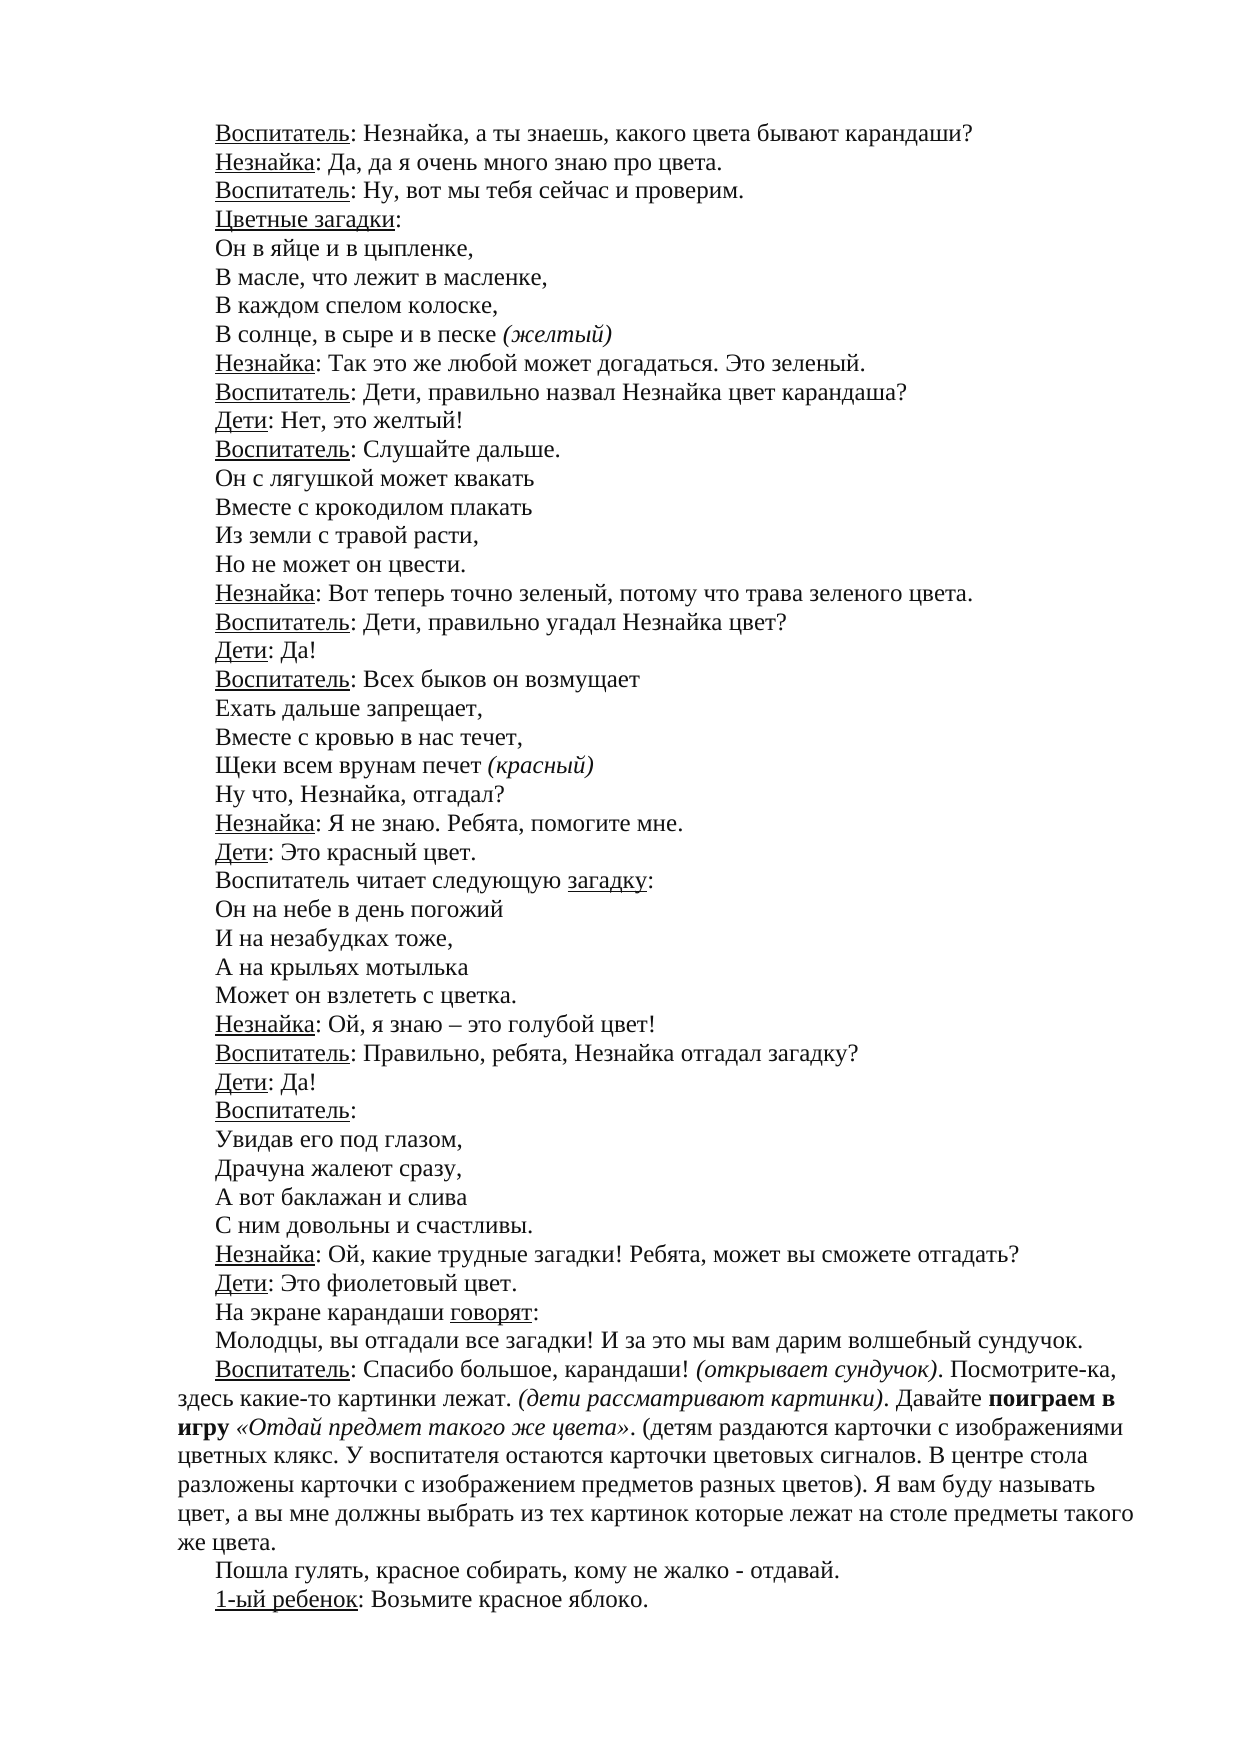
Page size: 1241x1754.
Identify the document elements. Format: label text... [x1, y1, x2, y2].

text И на незабудках тоже, [177, 923, 1152, 952]
text Щеки всем врунам печет (красный) [177, 751, 1152, 779]
text Он в яйце и в цыпленке, [177, 233, 1152, 262]
text Незнайка: Я не знаю. Ребята, помогите мне. [177, 808, 1152, 837]
text Незнайка: Вот теперь точно зеленый, потому что трава зеленого цвета. [177, 578, 1152, 607]
text Незнайка: Ой, какие трудные загадки! Ребята, может вы сможете отгадать? [177, 1239, 1152, 1268]
text Молодцы, вы отгадали все загадки! И за это мы вам дарим волшебный сундучок. [177, 1326, 1152, 1354]
text Он на небе в день погожий [177, 894, 1152, 923]
text Незнайка: Ой, я знаю – это голубой цвет! [177, 1009, 1152, 1038]
text Увидав его под глазом, [177, 1124, 1152, 1153]
text Дети: Это красный цвет. [177, 837, 1152, 866]
text Вместе с кровью в нас течет, [177, 722, 1152, 751]
text Воспитатель: Дети, правильно угадал Незнайка цвет? [177, 607, 1152, 636]
text Воспитатель: Ну, вот мы тебя сейчас и проверим. [177, 176, 1152, 204]
text Воспитатель: Слушайте дальше. [177, 434, 1152, 463]
text Воспитатель: Всех быков он возмущает [177, 664, 1152, 693]
text Дети: Это фиолетовый цвет. [177, 1268, 1152, 1297]
text Дети: Да! [177, 636, 1152, 664]
text Из земли с травой расти, [177, 521, 1152, 549]
text Дети: Нет, это желтый! [177, 406, 1152, 434]
text 1-ый ребенок: Возьмите красное яблоко. [177, 1584, 1152, 1613]
text Воспитатель: Спасибо большое, карандаши! (открывает сундучок). Посмотрите-ка, здесь какие-то картинки лежат. (дети рассматривают картинки). Давайте поиграем в игру «Отдай предмет такого же цвета». (детям раздаются карточки с изображениями цветных клякс. У воспитателя остаются карточки цветовых сигналов. В центре стола разложены карточки с изображением предметов разных цветов). Я вам буду называть цвет, а вы мне должны выбрать из тех картинок которые лежат на столе предметы такого же цвета. [177, 1354, 1152, 1556]
text Незнайка: Так это же любой может догадаться. Это зеленый. [177, 348, 1152, 377]
text Он с лягушкой может квакать [177, 463, 1152, 492]
text Может он взлететь с цветка. [177, 981, 1152, 1009]
text В масле, что лежит в масленке, [177, 262, 1152, 291]
text Ехать дальше запрещает, [177, 693, 1152, 722]
text Воспитатель: Дети, правильно назвал Незнайка цвет карандаша? [177, 377, 1152, 406]
text Воспитатель: Незнайка, а ты знаешь, какого цвета бывают карандаши? [177, 118, 1152, 147]
text Но не может он цвести. [177, 549, 1152, 578]
text Вместе с крокодилом плакать [177, 492, 1152, 521]
text Пошла гулять, красное собирать, кому не жалко - отдавай. [177, 1556, 1152, 1584]
text А вот баклажан и слива [177, 1182, 1152, 1211]
text Драчуна жалеют сразу, [177, 1153, 1152, 1182]
text На экране карандаши говорят: [177, 1297, 1152, 1326]
text Воспитатель: Правильно, ребята, Незнайка отгадал загадку? [177, 1038, 1152, 1067]
text Воспитатель читает следующую загадку: [177, 866, 1152, 894]
text С ним довольны и счастливы. [177, 1211, 1152, 1239]
text А на крыльях мотылька [177, 952, 1152, 981]
text Цветные загадки: [177, 204, 1152, 233]
text В солнце, в сыре и в песке (желтый) [177, 319, 1152, 348]
text Ну что, Незнайка, отгадал? [177, 779, 1152, 808]
text Незнайка: Да, да я очень много знаю про цвета. [177, 147, 1152, 176]
text В каждом спелом колоске, [177, 291, 1152, 319]
text Дети: Да! [177, 1067, 1152, 1096]
text Воспитатель: [177, 1096, 1152, 1124]
